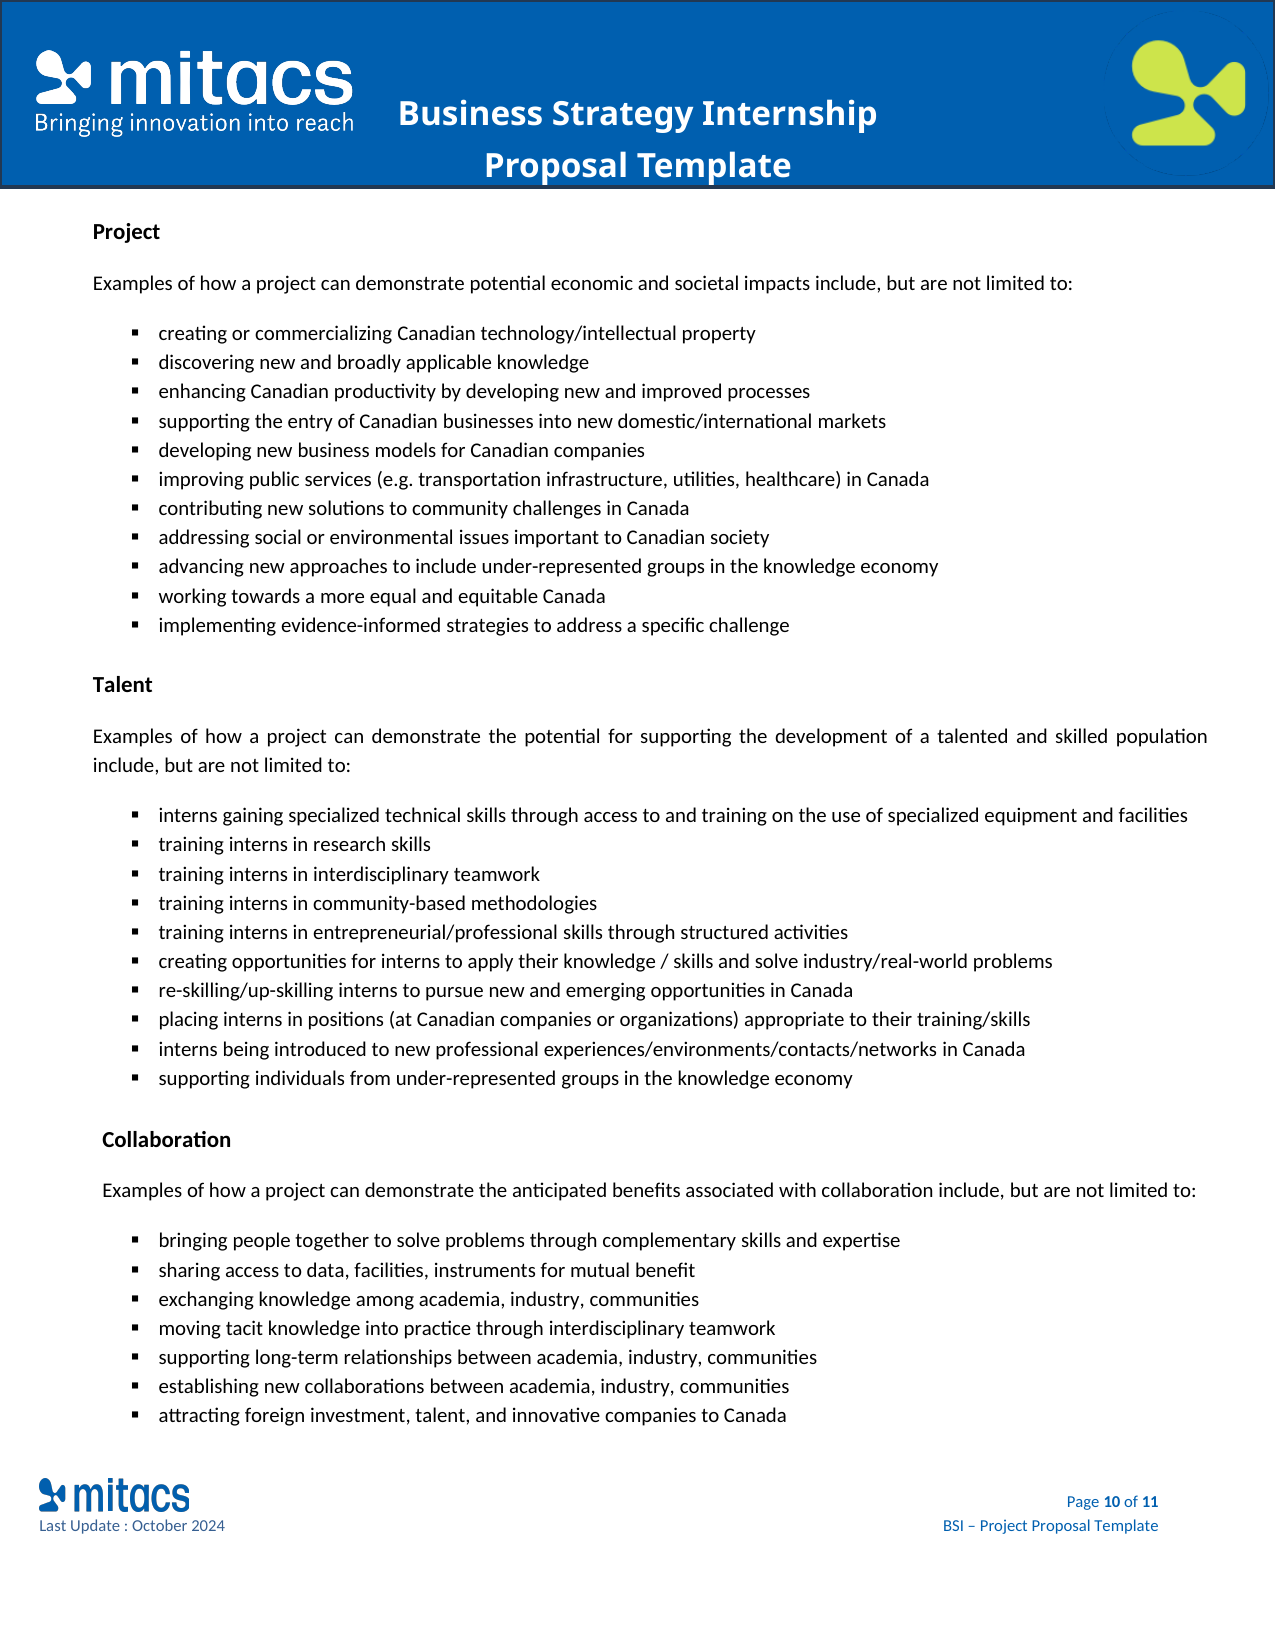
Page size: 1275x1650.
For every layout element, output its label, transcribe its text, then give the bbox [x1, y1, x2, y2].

list advancing new approaches to include under-represented groups in the knowledge economy [130, 554, 1209, 579]
text Examples of how a project can demonstrate the potential for supporting the development of a talented and skilled population include, but are not limited to: [93, 723, 1209, 778]
list placing interns in positions (at Canadian companies or organizations) appropriate to their training/skills [130, 1007, 1209, 1032]
list training interns in research skills [130, 832, 1209, 857]
picture [1103, 10, 1270, 177]
text Examples of how a project can demonstrate the anticipated benefits associated with collaboration include, but are not limited to: [102, 1178, 1209, 1203]
text Talent [93, 670, 1209, 698]
list sharing access to data, facilities, instruments for mutual benefit [130, 1257, 1209, 1282]
list establishing new collaborations between academia, industry, communities [130, 1373, 1209, 1399]
list addressing social or environmental issues important to Canadian society [130, 524, 1209, 550]
list discovering new and broadly applicable knowledge [130, 349, 1209, 375]
text Project [93, 217, 1209, 245]
list exchanging knowledge among academia, industry, communities [130, 1286, 1209, 1311]
list supporting the entry of Canadian businesses into new domestic/international markets [130, 408, 1209, 433]
list working towards a more equal and equitable Canada [130, 583, 1209, 608]
list interns gaining specialized technical skills through access to and training on the use of specialized equipment and facilities [130, 802, 1209, 828]
list re-skilling/up-skilling interns to pursue new and emerging opportunities in Canada [130, 977, 1209, 1003]
list creating opportunities for interns to apply their knowledge / skills and solve industry/real-world problems [130, 948, 1209, 974]
list creating or commercializing Canadian technology/intellectual property [130, 320, 1209, 346]
text Examples of how a project can demonstrate potential economic and societal impacts include, but are not limited to: [93, 270, 1209, 296]
list attracting foreign investment, talent, and innovative companies to Canada [130, 1403, 1209, 1428]
list training interns in community-based methodologies [130, 890, 1209, 915]
text Collaboration [102, 1125, 1209, 1153]
list supporting individuals from under-represented groups in the knowledge economy [130, 1065, 1209, 1090]
picture [36, 50, 353, 137]
list bringing people together to solve problems through complementary skills and expertise [130, 1228, 1209, 1253]
list improving public services (e.g. transportation infrastructure, utilities, healthcare) in Canada [130, 466, 1209, 492]
list implementing evidence-informed strategies to address a specific challenge [130, 612, 1209, 637]
list enhancing Canadian productivity by developing new and improved processes [130, 379, 1209, 404]
picture [39, 1478, 189, 1512]
list interns being introduced to new professional experiences/environments/contacts/networks in Canada [130, 1036, 1209, 1061]
list moving tacit knowledge into practice through interdisciplinary teamwork [130, 1315, 1209, 1341]
list training interns in interdisciplinary teamwork [130, 861, 1209, 886]
list developing new business models for Canadian companies [130, 437, 1209, 462]
list training interns in entrepreneurial/professional skills through structured activities [130, 919, 1209, 944]
list contributing new solutions to community challenges in Canada [130, 495, 1209, 521]
list supporting long-term relationships between academia, industry, communities [130, 1344, 1209, 1370]
